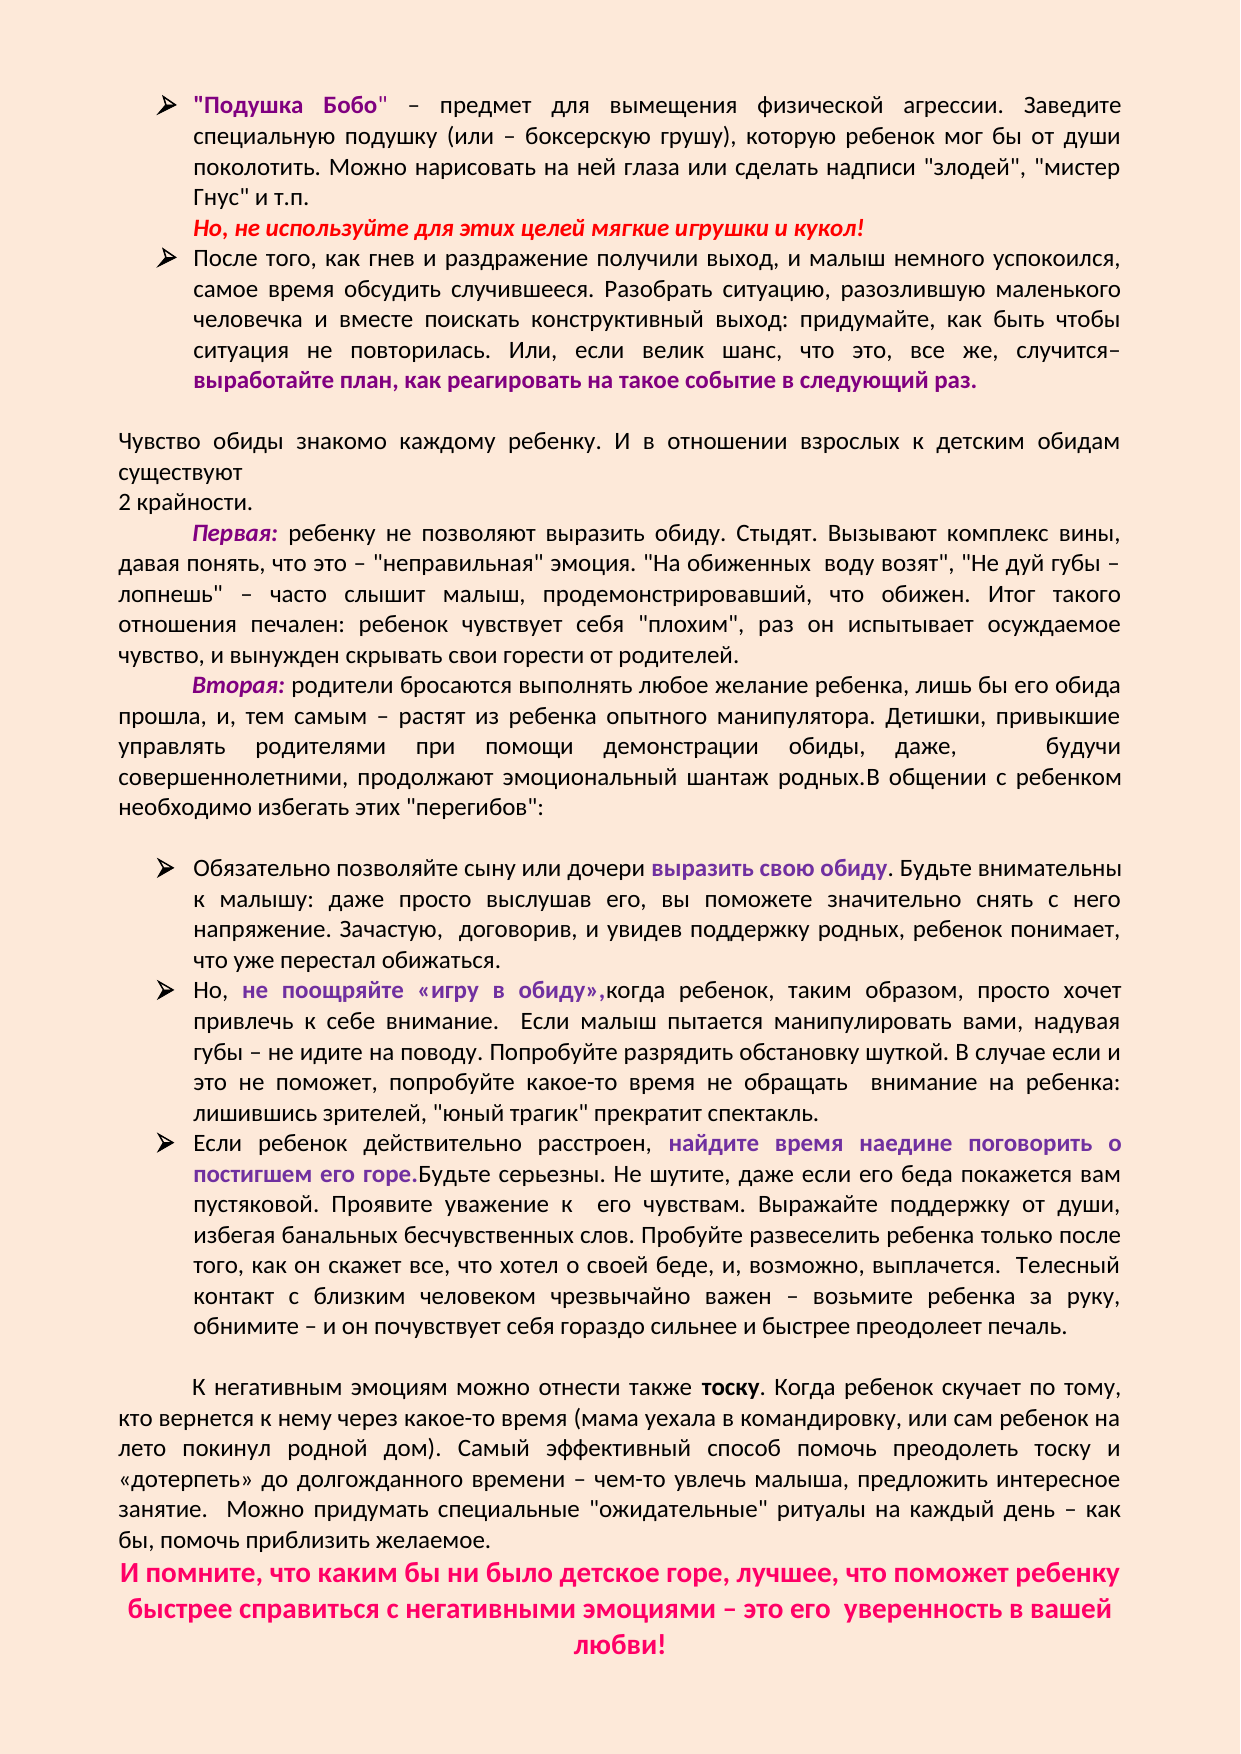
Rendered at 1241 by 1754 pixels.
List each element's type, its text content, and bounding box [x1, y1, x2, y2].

list Обязательно позволяйте сыну или дочери выразить свою обиду. Будьте внимательны к малышу: даже просто выслушав его, вы поможете значительно снять с него напряжение. Зачастую, договорив, и увидев поддержку родных, ребенок понимает, что уже перестал обижаться. [156, 853, 1122, 975]
text 2 крайности. [118, 486, 1122, 517]
text Вторая: родители бросаются выполнять любое желание ребенка, лишь бы его обида прошла, и, тем самым – растят из ребенка опытного манипулятора. Детишки, привыкшие управлять родителями при помощи демонстрации обиды, даже, будучи совершеннолетними, продолжают эмоциональный шантаж родных.В общении с ребенком необходимо избегать этих "перегибов": [118, 669, 1122, 822]
text Первая: ребенку не позволяют выразить обиду. Стыдят. Вызывают комплекс вины, давая понять, что это – "неправильная" эмоция. "На обиженных воду возят", "Не дуй губы – лопнешь" – часто слышит малыш, продемонстрировавший, что обижен. Итог такого отношения печален: ребенок чувствует себя "плохим", раз он испытывает осуждаемое чувство, и вынужден скрывать свои горести от родителей. [118, 517, 1122, 669]
list После того, как гнев и раздражение получили выход, и малыш немного успокоился, самое время обсудить случившееся. Разобрать ситуацию, разозлившую маленького человечка и вместе поискать конструктивный выход: придумайте, как быть чтобы ситуация не повторилась. Или, если велик шанс, что это, все же, случится– выработайте план, как реагировать на такое событие в следующий раз. [156, 242, 1122, 395]
text К негативным эмоциям можно отнести также тоску. Когда ребенок скучает по тому, кто вернется к нему через какое-то время (мама уехала в командировку, или сам ребенок на лето покинул родной дом). Самый эффективный способ помочь преодолеть тоску и «дотерпеть» до долгожданного времени – чем-то увлечь малыша, предложить интересное занятие. Можно придумать специальные "ожидательные" ритуалы на каждый день – как бы, помочь приблизить желаемое. [118, 1371, 1122, 1554]
text Чувство обиды знакомо каждому ребенку. И в отношении взрослых к детским обидам существуют [118, 425, 1122, 486]
list Но, не поощряйте «игру в обиду»,когда ребенок, таким образом, просто хочет привлечь к себе внимание. Если малыш пытается манипулировать вами, надувая губы – не идите на поводу. Попробуйте разрядить обстановку шуткой. В случае если и это не поможет, попробуйте какое-то время не обращать внимание на ребенка: лишившись зрителей, "юный трагик" прекратит спектакль. [156, 975, 1122, 1127]
text Но, не используйте для этих целей мягкие игрушки и кукол! [193, 212, 1122, 242]
text И помните, что каким бы ни было детское горе, лучшее, что поможет ребенку быстрее справиться с негативными эмоциями – это его уверенность в вашей любви! [118, 1554, 1122, 1661]
list Если ребенок действительно расстроен, найдите время наедине поговорить о постигшем его горе.Будьте серьезны. Не шутите, даже если его беда покажется вам пустяковой. Проявите уважение к его чувствам. Выражайте поддержку от души, избегая банальных бесчувственных слов. Пробуйте развеселить ребенка только после того, как он скажет все, что хотел о своей беде, и, возможно, выплачется. Телесный контакт с близким человеком чрезвычайно важен – возьмите ребенка за руку, обнимите – и он почувствует себя гораздо сильнее и быстрее преодолеет печаль. [156, 1127, 1122, 1341]
list "Подушка Бобо" – предмет для вымещения физической агрессии. Заведите специальную подушку (или – боксерскую грушу), которую ребенок мог бы от души поколотить. Можно нарисовать на ней глаза или сделать надписи "злодей", "мистер Гнус" и т.п. [156, 89, 1122, 212]
